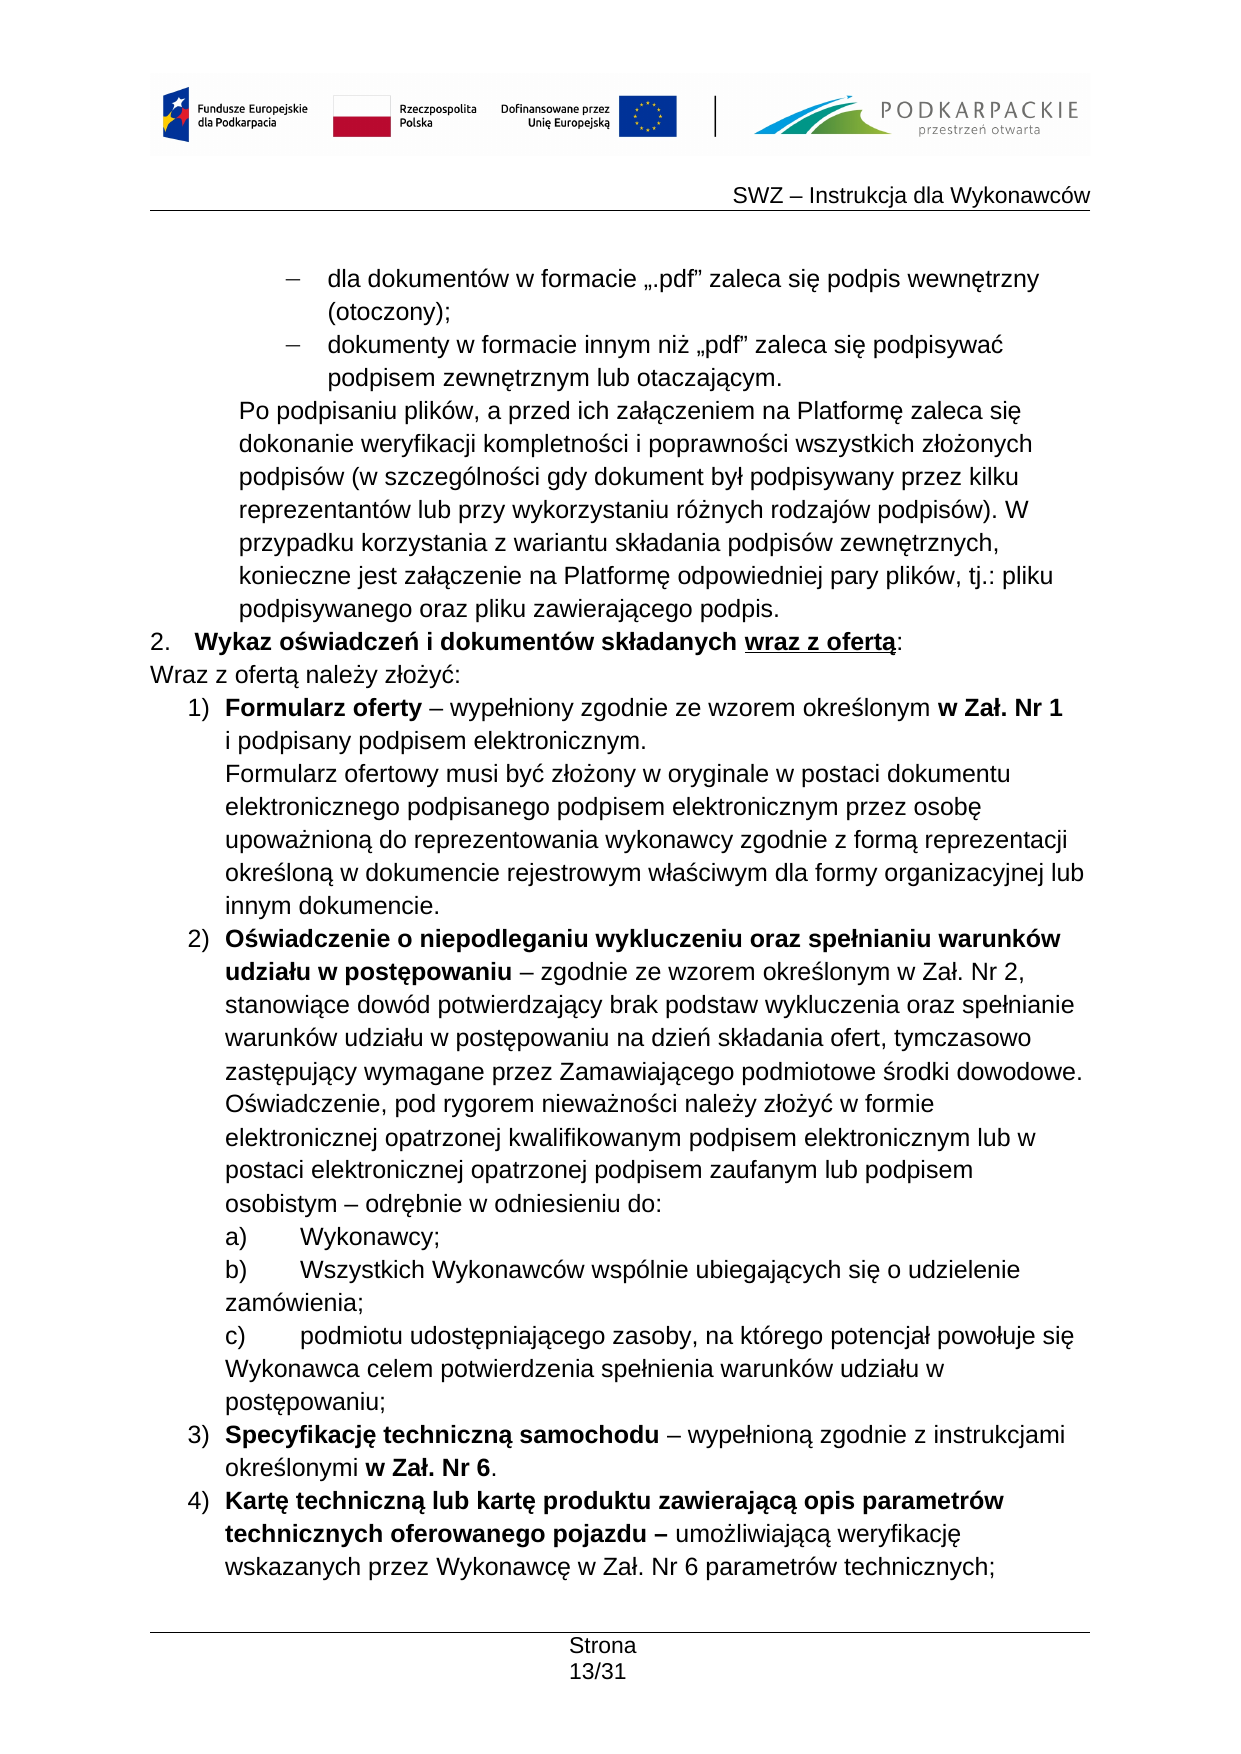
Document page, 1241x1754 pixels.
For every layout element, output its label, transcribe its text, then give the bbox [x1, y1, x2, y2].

list b) Wszystkich Wykonawców wspólnie ubiegających się o udzielenie zamówienia; [225, 1254, 1090, 1316]
list dla dokumentów w formacie „.pdf” zaleca się podpis wewnętrzny (otoczony); [283, 264, 1090, 326]
list dokumenty w formacie innym niż „pdf” zaleca się podpisywać podpisem zewnętrznym lub otaczającym. [283, 330, 1090, 392]
list Specyfikację techniczną samochodu – wypełnioną zgodnie z instrukcjami określonymi w Zał. Nr 6. [187, 1420, 1090, 1481]
list Formularz ofertowy musi być złożony w oryginale w postaci dokumentu elektronicznego podpisanego podpisem elektronicznym przez osobę upoważnioną do reprezentowania wykonawcy zgodnie z formą reprezentacji określoną w dokumencie rejestrowym właściwym dla formy organizacyjnej lub innym dokumencie. [225, 759, 1090, 920]
picture [150, 73, 1091, 156]
list Formularz oferty – wypełniony zgodnie ze wzorem określonym w Zał. Nr 1 i podpisany podpisem elektronicznym. [187, 693, 1090, 755]
list Kartę techniczną lub kartę produktu zawierającą opis parametrów technicznych oferowanego pojazdu – umożliwiającą weryfikację wskazanych przez Wykonawcę w Zał. Nr 6 parametrów technicznych; [187, 1486, 1090, 1581]
text Wraz z ofertą należy złożyć: [150, 660, 1090, 689]
list c) podmiotu udostępniającego zasoby, na którego potencjał powołuje się Wykonawca celem potwierdzenia spełnienia warunków udziału w postępowaniu; [225, 1321, 1090, 1415]
list Wykaz oświadczeń i dokumentów składanych wraz z ofertą: [150, 627, 1090, 656]
list a) Wykonawcy; [225, 1222, 1090, 1250]
list Oświadczenie o niepodleganiu wykluczeniu oraz spełnianiu warunków udziału w postępowaniu – zgodnie ze wzorem określonym w Zał. Nr 2, stanowiące dowód potwierdzający brak podstaw wykluczenia oraz spełnianie warunków udziału w postępowaniu na dzień składania ofert, tymczasowo zastępujący wymagane przez Zamawiającego podmiotowe środki dowodowe. Oświadczenie, pod rygorem nieważności należy złożyć w formie elektronicznej opatrzonej kwalifikowanym podpisem elektronicznym lub w postaci elektronicznej opatrzonej podpisem zaufanym lub podpisem osobistym – odrębnie w odniesieniu do: [187, 924, 1090, 1217]
text Po podpisaniu plików, a przed ich załączeniem na Platformę zaleca się dokonanie weryfikacji kompletności i poprawności wszystkich złożonych podpisów (w szczególności gdy dokument był podpisywany przez kilku reprezentantów lub przy wykorzystaniu różnych rodzajów podpisów). W przypadku korzystania z wariantu składania podpisów zewnętrznych, konieczne jest załączenie na Platformę odpowiedniej pary plików, tj.: pliku podpisywanego oraz pliku zawierającego podpis. [239, 396, 1090, 623]
